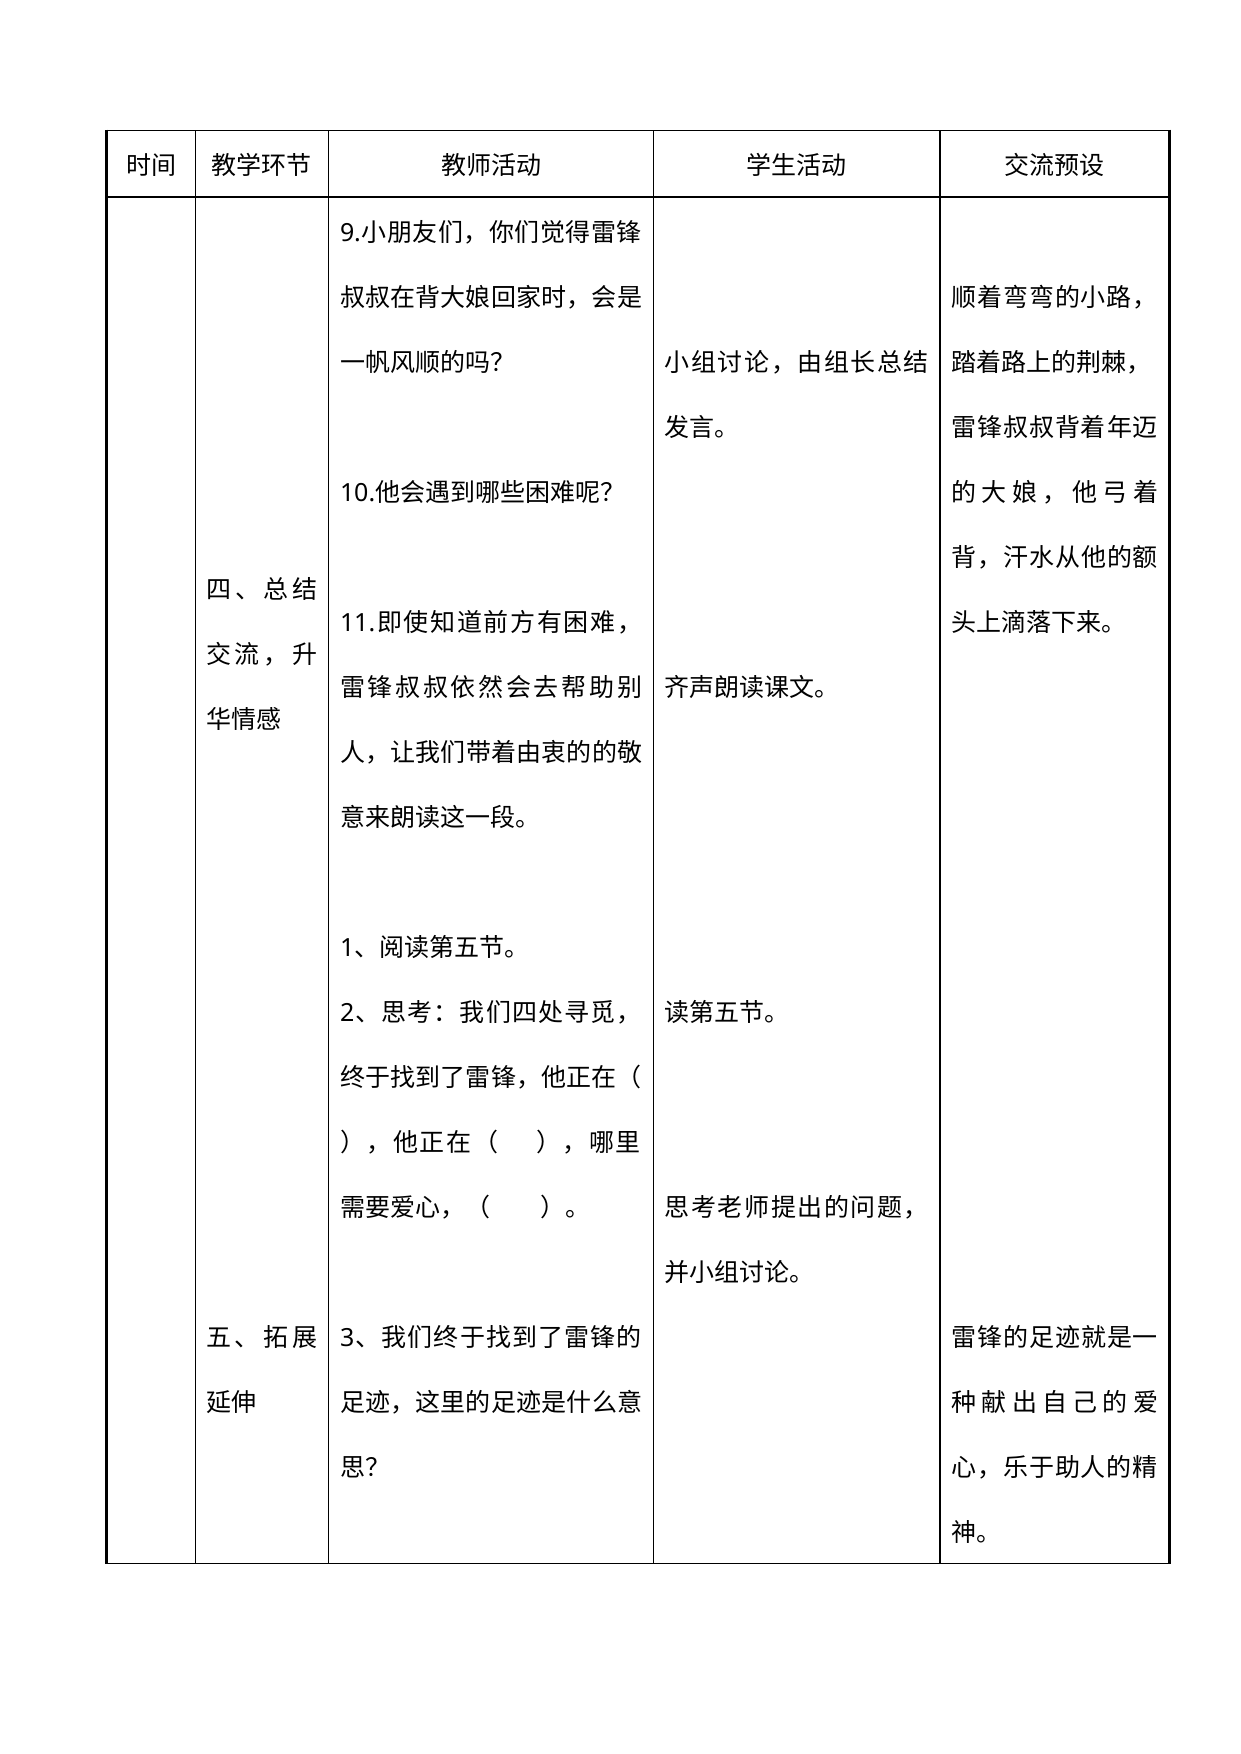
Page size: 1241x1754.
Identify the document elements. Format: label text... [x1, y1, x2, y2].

table_header 教学环节 [196, 131, 328, 196]
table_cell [941, 198, 1168, 1563]
table_cell [108, 198, 195, 1563]
table_header 时间 [108, 131, 195, 196]
table_header 交流预设 [941, 131, 1168, 196]
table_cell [329, 198, 653, 1563]
table_header 学生活动 [654, 131, 939, 196]
table_cell 四、总结交流，升华情感 五、拓展延伸 [196, 198, 328, 1563]
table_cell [654, 198, 939, 1563]
table_header 教师活动 [329, 131, 653, 196]
